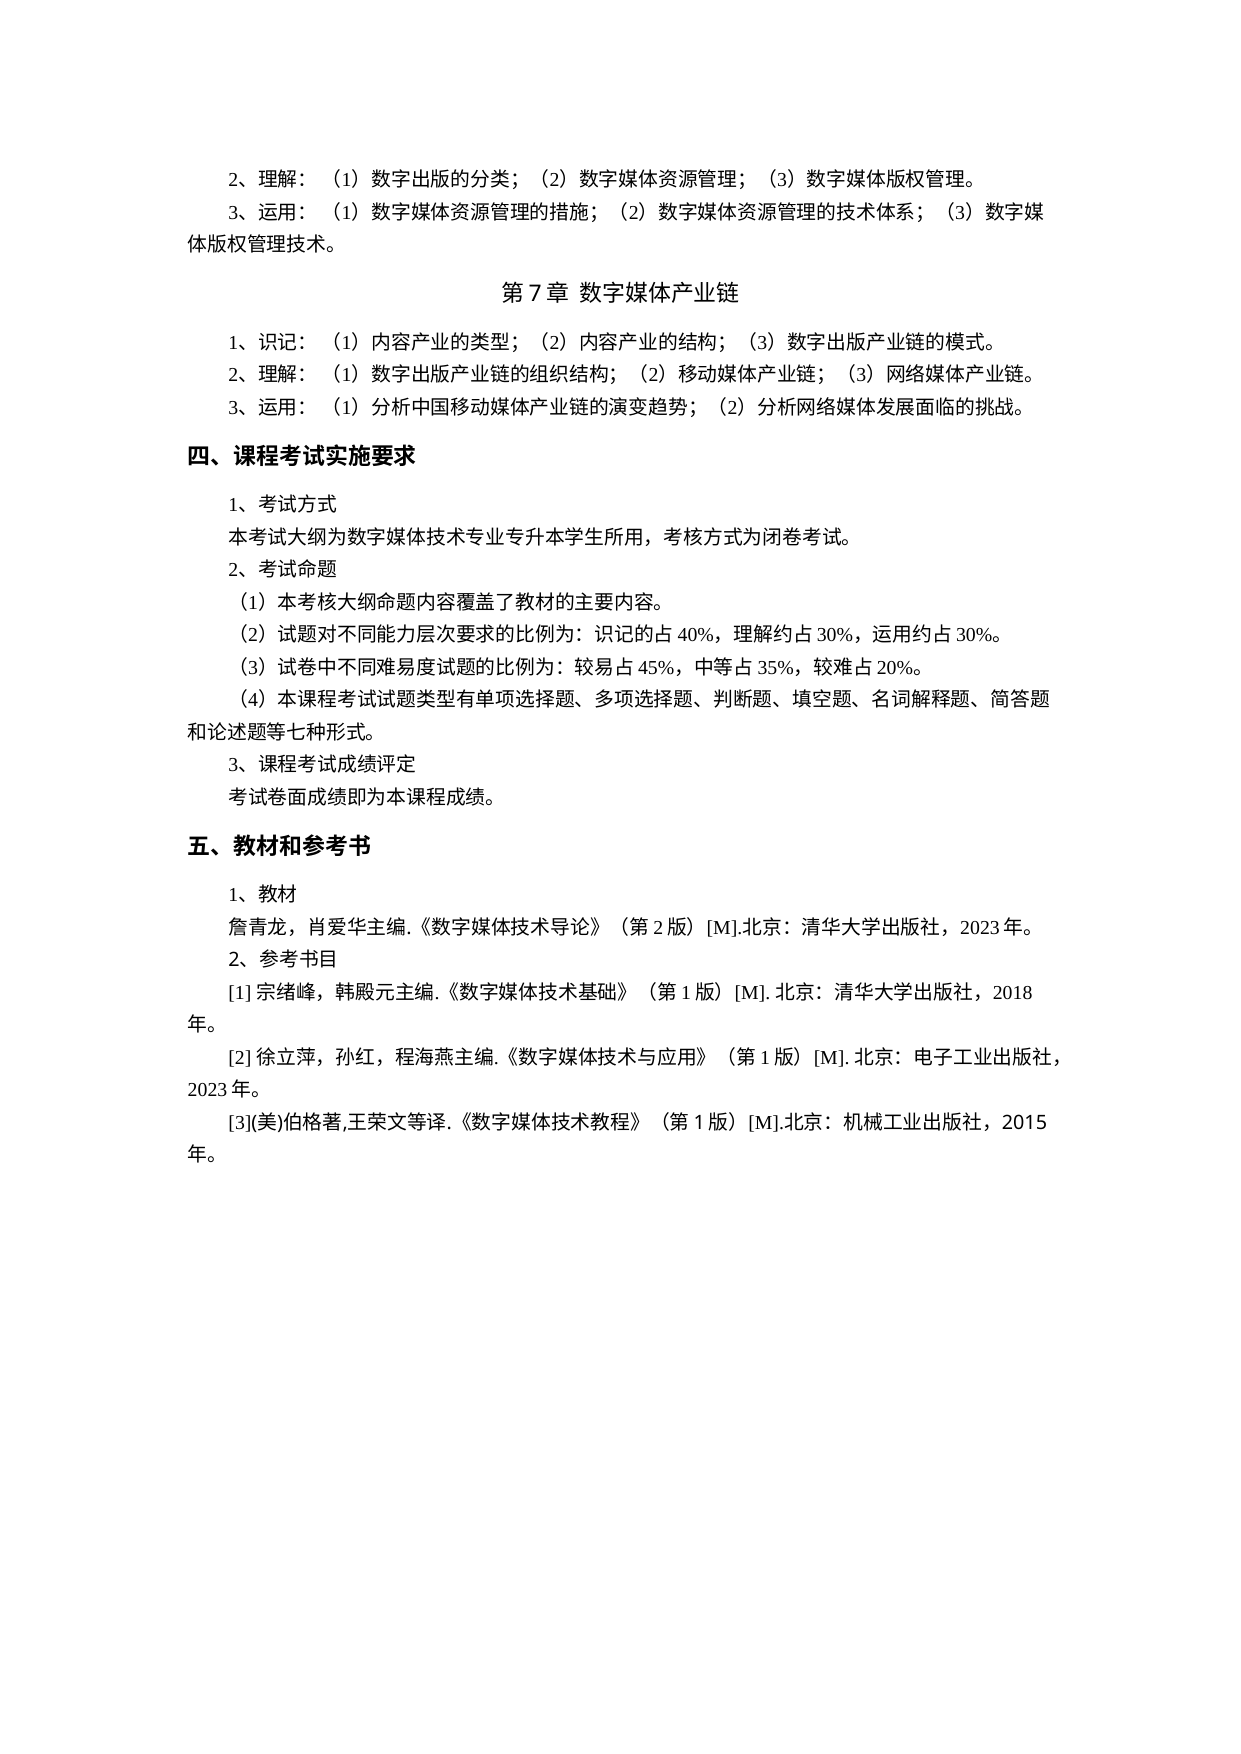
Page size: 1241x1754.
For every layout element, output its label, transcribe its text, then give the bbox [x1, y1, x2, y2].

text [1] 宗绪峰，韩殿元主编.《数字媒体技术基础》（第1版）[M]. 北京：清华大学出版社，2018年。 [187, 974, 1053, 1039]
text 本考试大纲为数字媒体技术专业专升本学生所用，考核方式为闭卷考试。 [187, 519, 1053, 552]
text 詹青龙，肖爱华主编.《数字媒体技术导论》（第2版）[M].北京：清华大学出版社，2023年。 [187, 909, 1053, 942]
text 3、运用： （1）数字媒体资源管理的措施；（2）数字媒体资源管理的技术体系；（3）数字媒体版权管理技术。 [187, 194, 1053, 259]
text （1）本考核大纲命题内容覆盖了教材的主要内容。 [187, 584, 1053, 617]
text 2、理解： （1）数字出版的分类；（2）数字媒体资源管理；（3）数字媒体版权管理。 [187, 162, 1053, 194]
text 第7章 数字媒体产业链 [187, 259, 1053, 324]
text （4）本课程考试试题类型有单项选择题、多项选择题、判断题、填空题、名词解释题、简答题和论述题等七种形式。 [187, 682, 1053, 747]
text [2] 徐立萍，孙红，程海燕主编.《数字媒体技术与应用》（第1版）[M]. 北京：电子工业出版社，2023年。 [187, 1039, 1053, 1104]
text 2、考试命题 [187, 552, 1053, 584]
text 五、教材和参考书 [187, 812, 1053, 877]
text 1、考试方式 [187, 487, 1053, 519]
text 3、运用： （1）分析中国移动媒体产业链的演变趋势；（2）分析网络媒体发展面临的挑战。 [187, 389, 1053, 422]
text 2、参考书目 [187, 942, 1053, 974]
text 四、课程考试实施要求 [187, 422, 1053, 487]
text （2）试题对不同能力层次要求的比例为：识记的占40%，理解约占30%，运用约占30%。 [187, 617, 1053, 649]
text 考试卷面成绩即为本课程成绩。 [187, 779, 1053, 812]
text 1、识记： （1）内容产业的类型；（2）内容产业的结构；（3）数字出版产业链的模式。 [187, 324, 1053, 357]
text （3）试卷中不同难易度试题的比例为：较易占45%，中等占35%，较难占20%。 [187, 649, 1053, 682]
text 3、课程考试成绩评定 [187, 747, 1053, 779]
text 2、理解： （1）数字出版产业链的组织结构；（2）移动媒体产业链；（3）网络媒体产业链。 [187, 357, 1053, 389]
text [3](美)伯格著,王荣文等译.《数字媒体技术教程》（第1版）[M].北京：机械工业出版社，2015年。 [187, 1104, 1053, 1169]
text 1、教材 [187, 877, 1053, 909]
